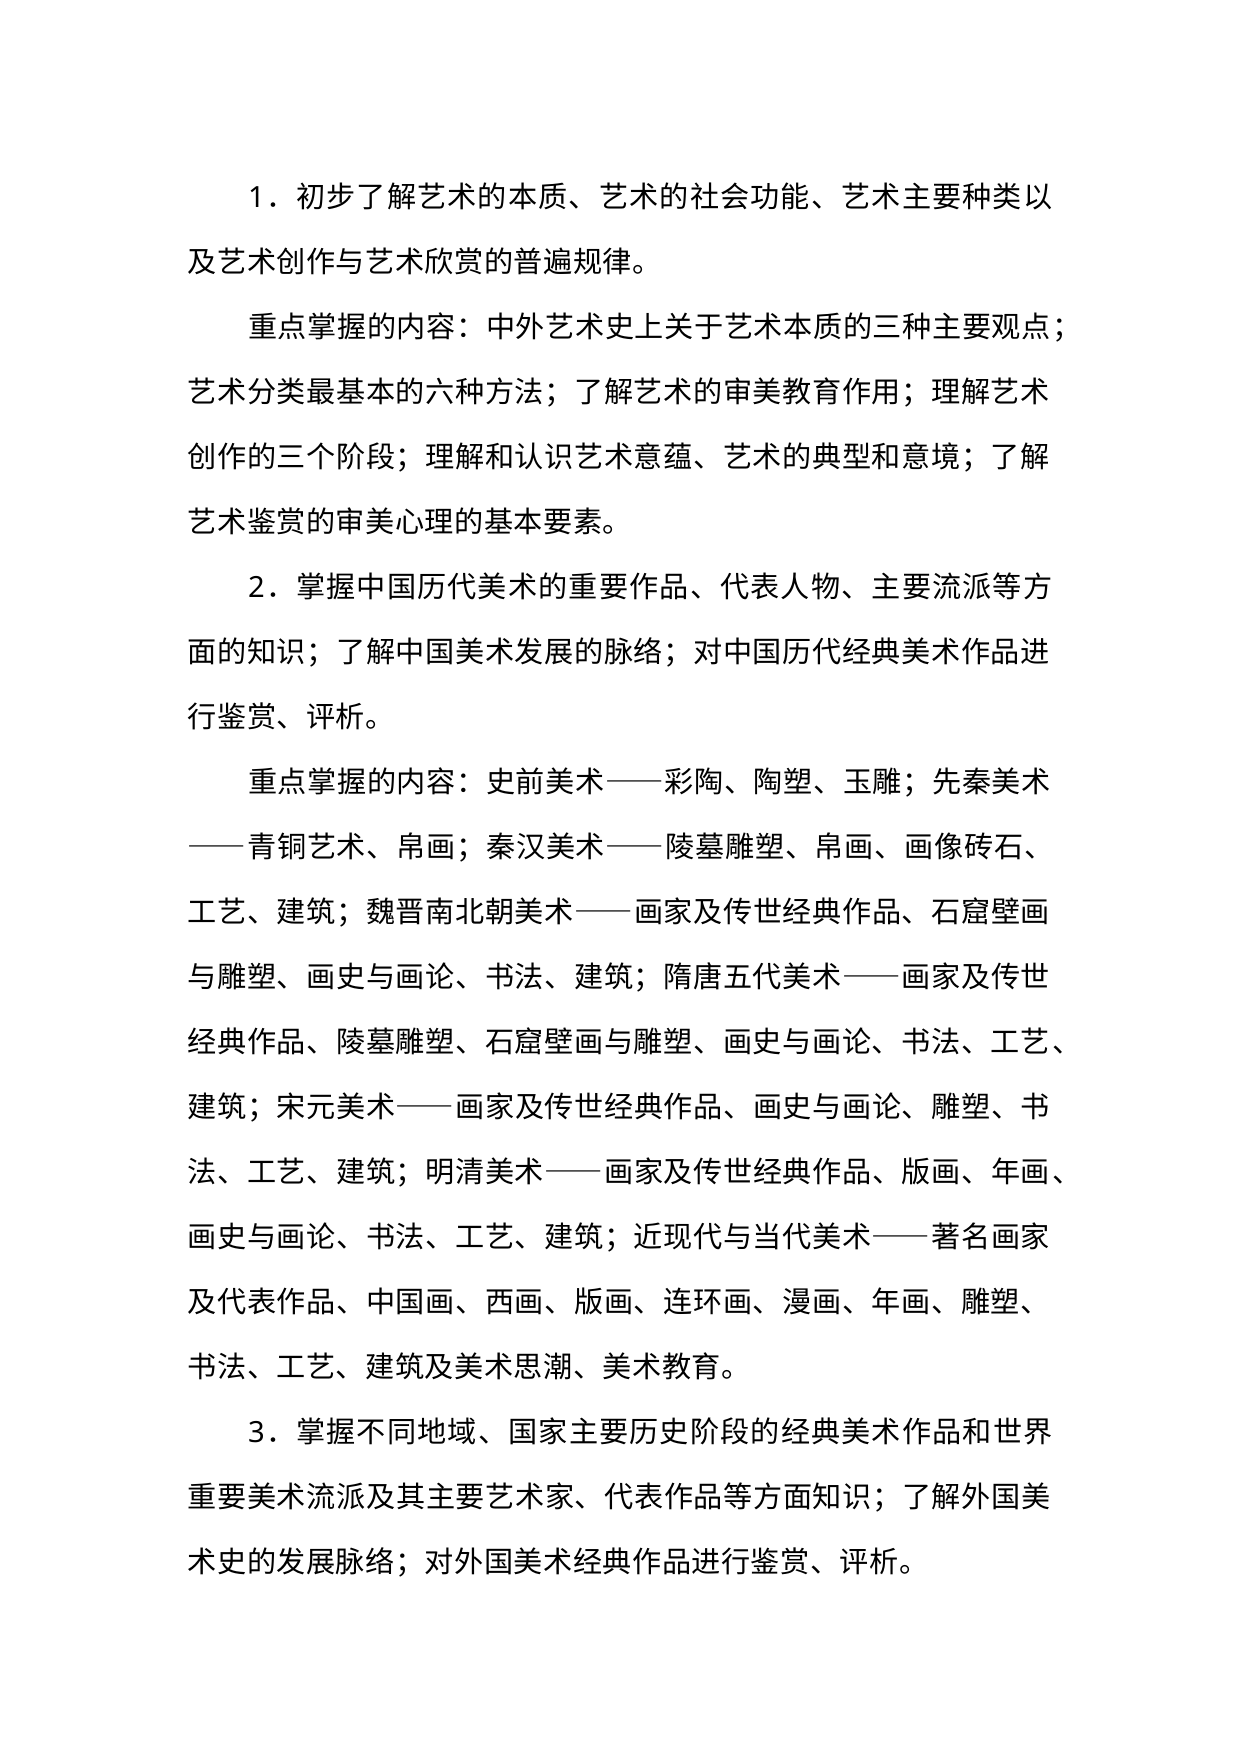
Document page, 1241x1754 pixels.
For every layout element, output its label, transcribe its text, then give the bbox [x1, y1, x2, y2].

text 2．掌握中国历代美术的重要作品、代表人物、主要流派等方面的知识；了解中国美术发展的脉络；对中国历代经典美术作品进行鉴赏、评析。 [187, 552, 1053, 747]
text 重点掌握的内容：中外艺术史上关于艺术本质的三种主要观点；艺术分类最基本的六种方法；了解艺术的审美教育作用；理解艺术创作的三个阶段；理解和认识艺术意蕴、艺术的典型和意境；了解艺术鉴赏的审美心理的基本要素。 [187, 292, 1053, 552]
text 重点掌握的内容：史前美术——彩陶、陶塑、玉雕；先秦美术——青铜艺术、帛画；秦汉美术——陵墓雕塑、帛画、画像砖石、工艺、建筑；魏晋南北朝美术——画家及传世经典作品、石窟壁画与雕塑、画史与画论、书法、建筑；隋唐五代美术——画家及传世经典作品、陵墓雕塑、石窟壁画与雕塑、画史与画论、书法、工艺、建筑；宋元美术——画家及传世经典作品、画史与画论、雕塑、书法、工艺、建筑；明清美术——画家及传世经典作品、版画、年画、画史与画论、书法、工艺、建筑；近现代与当代美术——著名画家及代表作品、中国画、西画、版画、连环画、漫画、年画、雕塑、书法、工艺、建筑及美术思潮、美术教育。 [187, 747, 1053, 1397]
text 3．掌握不同地域、国家主要历史阶段的经典美术作品和世界重要美术流派及其主要艺术家、代表作品等方面知识；了解外国美术史的发展脉络；对外国美术经典作品进行鉴赏、评析。 [187, 1397, 1053, 1592]
text 1．初步了解艺术的本质、艺术的社会功能、艺术主要种类以及艺术创作与艺术欣赏的普遍规律。 [187, 162, 1053, 292]
